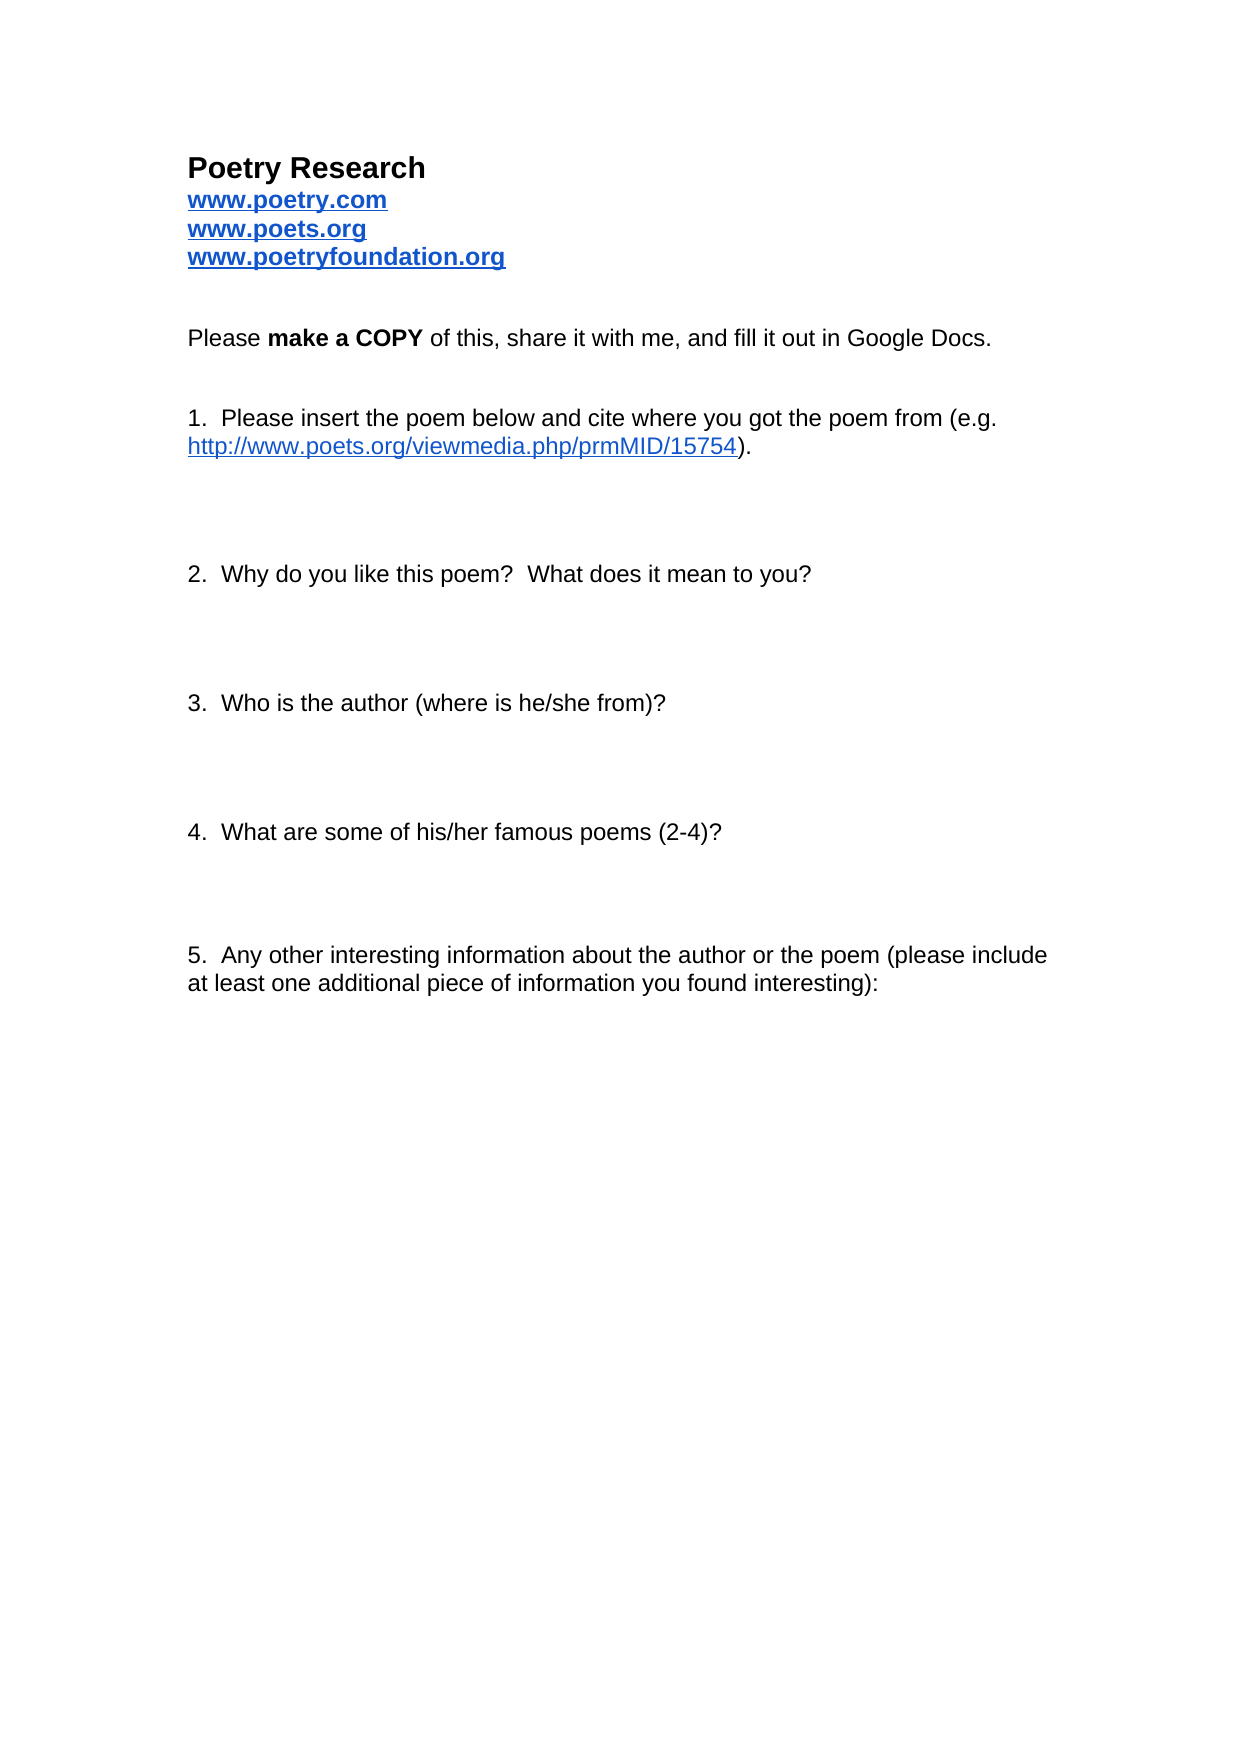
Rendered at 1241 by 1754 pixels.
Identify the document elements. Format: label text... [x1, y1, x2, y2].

text www.poetryfoundation.org [187, 242, 1053, 271]
text Please make a COPY of this, share it with me, and fill it out in Google Docs. [187, 324, 1053, 351]
text www.poetry.com [187, 185, 1053, 213]
text Poetry Research [187, 150, 1053, 185]
text 3. Who is the author (where is he/she from)? [187, 689, 1053, 717]
text 2. Why do you like this poem? What does it mean to you? [187, 560, 1053, 588]
text 1. Please insert the poem below and cite where you got the poem from (e.g. http://www.poets.org/viewmedia.php/prmMID/15754). [187, 404, 1053, 459]
text www.poets.org [187, 213, 1053, 242]
text 5. Any other interesting information about the author or the poem (please include at least one additional piece of information you found interesting): [187, 917, 1053, 997]
text 4. What are some of his/her famous poems (2-4)? [187, 817, 1053, 845]
